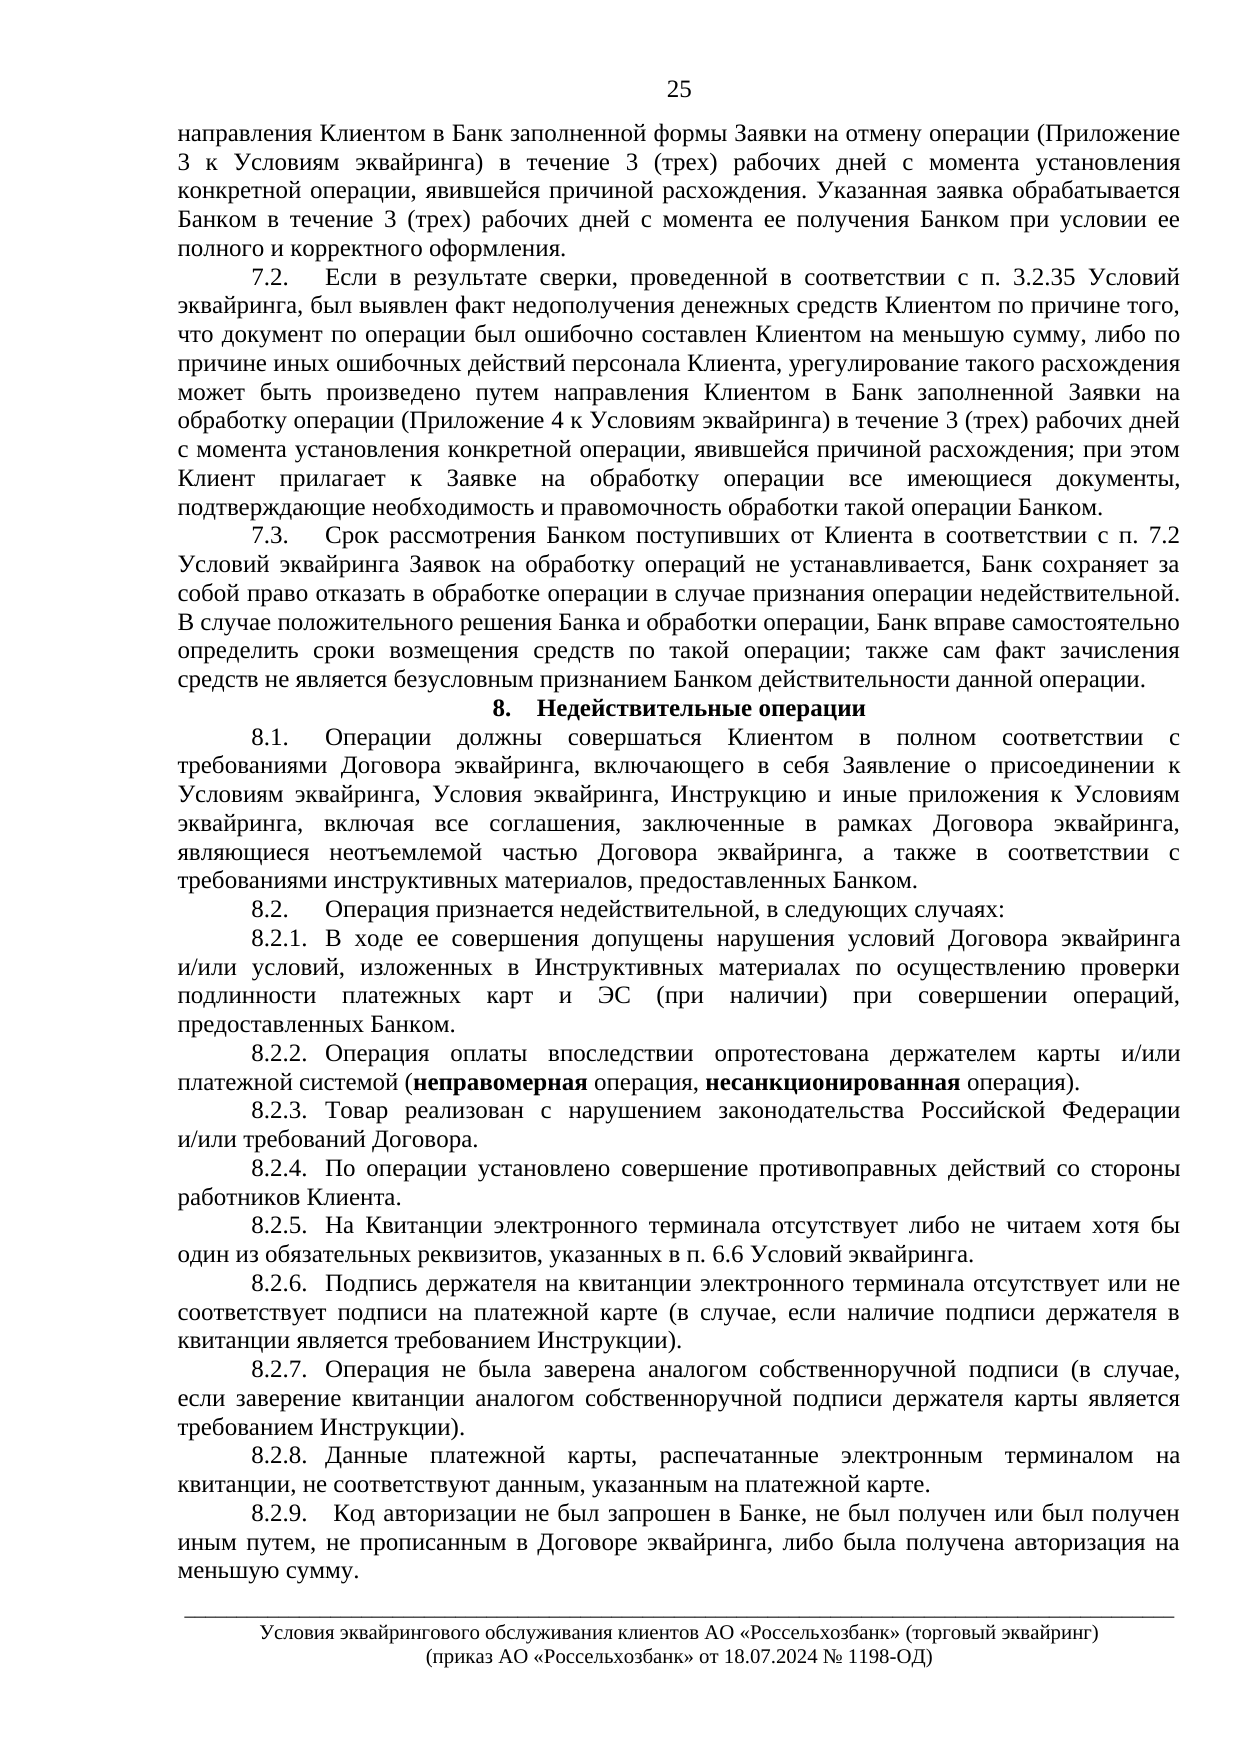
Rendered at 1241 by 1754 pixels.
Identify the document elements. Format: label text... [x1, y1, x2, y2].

subtitle На Квитанции электронного терминала отсутствует либо не читаем хотя бы один из обязательных реквизитов, указанных в п. 6.6 Условий эквайринга. [177, 1211, 1181, 1268]
list Товар реализован с нарушением законодательства Российской Федерации и/или требований Договора. [177, 1096, 1181, 1153]
subtitle Операция не была заверена аналогом собственноручной подписи (в случае, если заверение квитанции аналогом собственноручной подписи держателя карты является требованием Инструкции). [177, 1354, 1181, 1441]
subtitle Если в результате сверки, проведенной в соответствии с п. 3.2.35 Условий эквайринга, был выявлен факт недополучения денежных средств Клиентом по причине того, что документ по операции был ошибочно составлен Клиентом на меньшую сумму, либо по причине иных ошибочных действий персонала Клиента, урегулирование такого расхождения может быть произведено путем направления Клиентом в Банк заполненной Заявки на обработку операции (Приложение 4 к Условиям эквайринга) в течение 3 (трех) рабочих дней с момента установления конкретной операции, явившейся причиной расхождения; при этом Клиент прилагает к Заявке на обработку операции все имеющиеся документы, подтверждающие необходимость и правомочность обработки такой операции Банком. [177, 262, 1181, 521]
list Операция оплаты впоследствии опротестована держателем карты и/или платежной системой (неправомерная операция, несанкционированная операция). [177, 1038, 1181, 1096]
subtitle В ходе ее совершения допущены нарушения условий Договора эквайринга и/или условий, изложенных в Инструктивных материалах по осуществлению проверки подлинности платежных карт и ЭС (при наличии) при совершении операций, предоставленных Банком. [177, 923, 1181, 1038]
subtitle Подпись держателя на квитанции электронного терминала отсутствует или не соответствует подписи на платежной карте (в случае, если наличие подписи держателя в квитанции является требованием Инструкции). [177, 1268, 1181, 1354]
subtitle Операция признается недействительной, в следующих случаях: [177, 894, 1181, 923]
subtitle Недействительные операции [177, 693, 1181, 722]
subtitle Данные платежной карты, распечатанные электронным терминалом на квитанции, не соответствуют данным, указанным на платежной карте. [177, 1441, 1181, 1498]
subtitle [177, 118, 1181, 262]
subtitle Операции должны совершаться Клиентом в полном соответствии с требованиями Договора эквайринга, включающего в себя Заявление о присоединении к Условиям эквайринга, Условия эквайринга, Инструкцию и иные приложения к Условиям эквайринга, включая все соглашения, заключенные в рамках Договора эквайринга, являющиеся неотъемлемой частью Договора эквайринга, а также в соответствии с требованиями инструктивных материалов, предоставленных Банком. [177, 722, 1181, 894]
subtitle По операции установлено совершение противоправных действий со стороны работников Клиента. [177, 1153, 1181, 1211]
subtitle Срок рассмотрения Банком поступивших от Клиента в соответствии с п. 7.2 Условий эквайринга Заявок на обработку операций не устанавливается, Банк сохраняет за собой право отказать в обработке операции в случае признания операции недействительной. В случае положительного решения Банка и обработки операции, Банк вправе самостоятельно определить сроки возмещения средств по такой операции; также сам факт зачисления средств не является безусловным признанием Банком действительности данной операции. [177, 521, 1181, 693]
subtitle Код авторизации не был запрошен в Банке, не был получен или был получен иным путем, не прописанным в Договоре эквайринга, либо была получена авторизация на меньшую сумму. [177, 1498, 1181, 1584]
